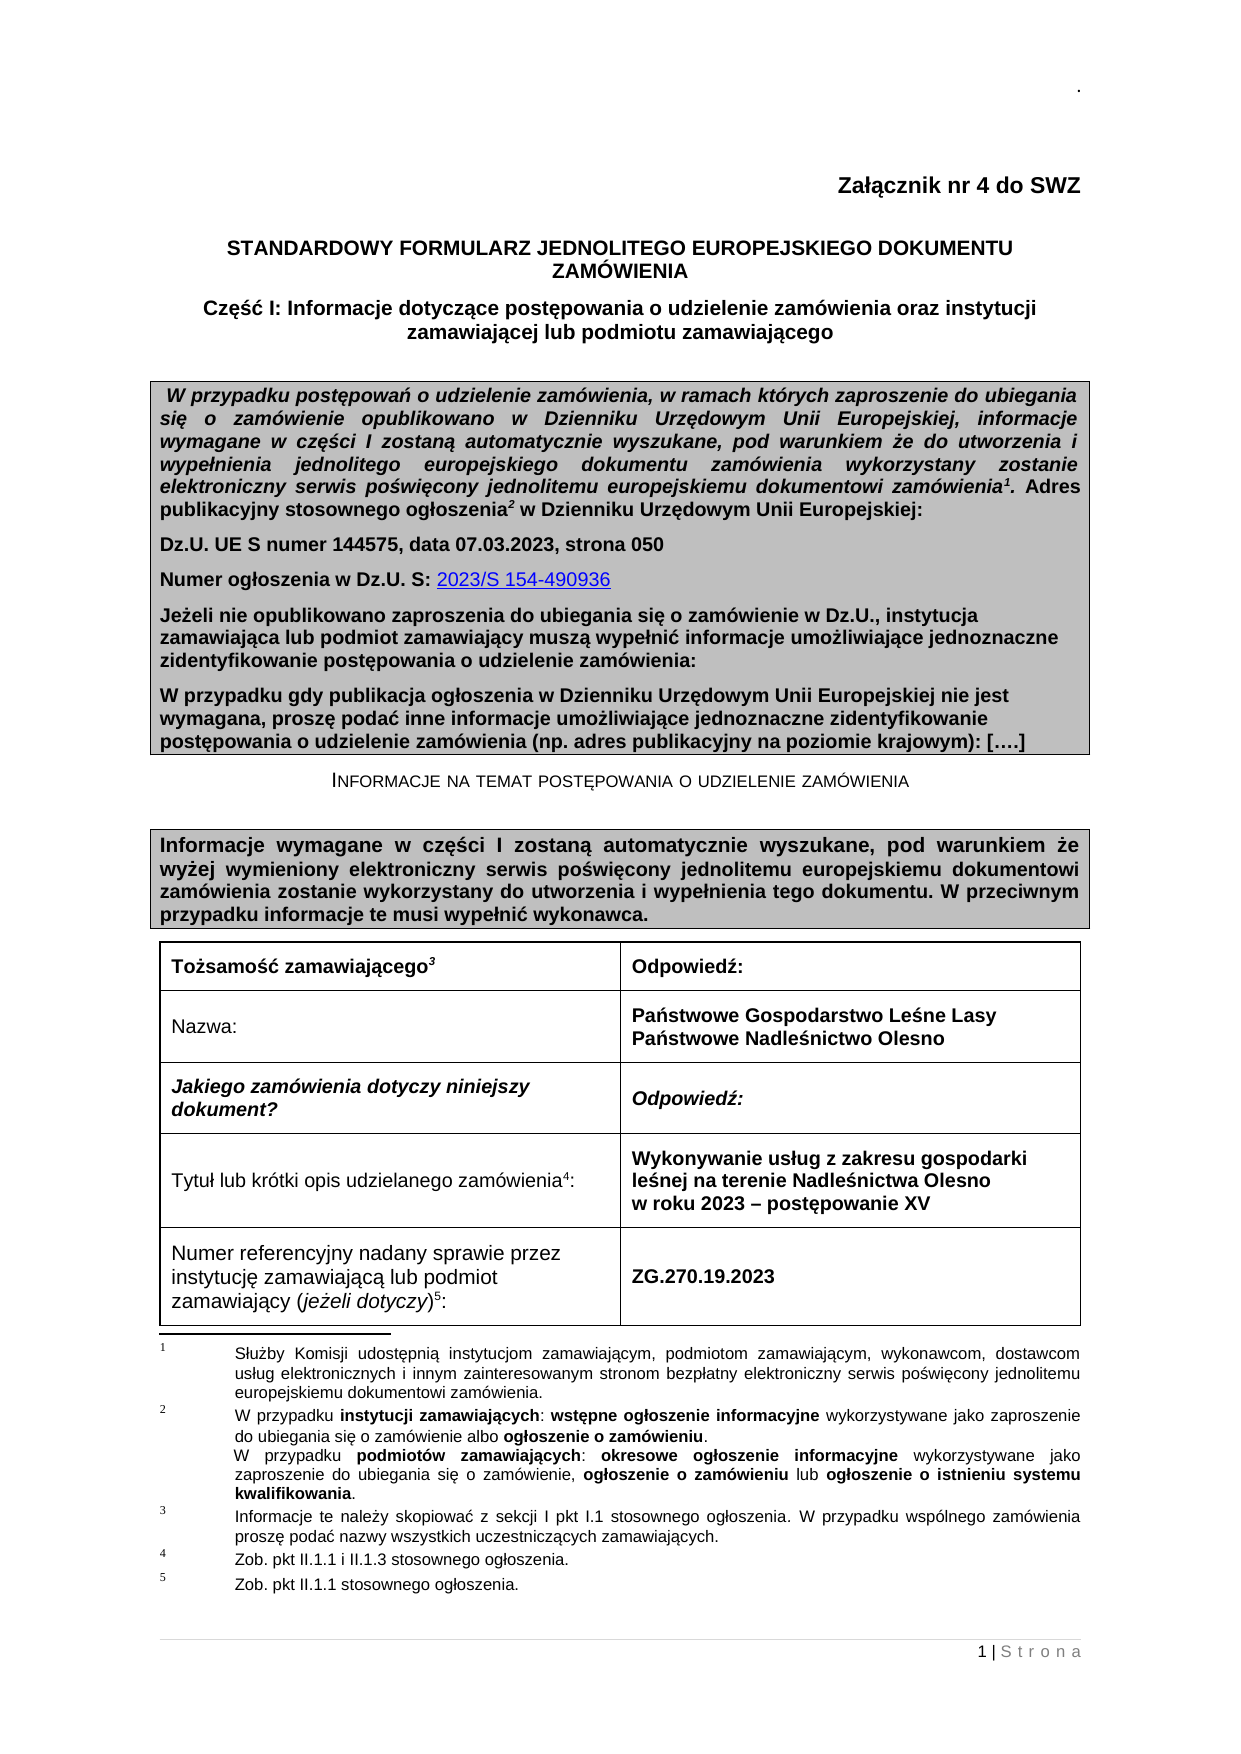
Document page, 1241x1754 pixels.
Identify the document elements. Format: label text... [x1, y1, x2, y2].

text Standardowy formularz jednolitego europejskiego dokumentu zamówienia [159, 235, 1081, 283]
text Informacje wymagane w części I zostaną automatycznie wyszukane, pod warunkiem że wyżej wymieniony elektroniczny serwis poświęcony jednolitemu europejskiemu dokumentowi zamówienia zostanie wykorzystany do utworzenia i wypełnienia tego dokumentu. W przeciwnym przypadku informacje te musi wypełnić wykonawca. [151, 830, 1089, 928]
table_cell Jakiego zamówienia dotyczy niniejszy dokument? [161, 1063, 620, 1133]
text W przypadku postępowań o udzielenie zamówienia, w ramach których zaproszenie do ubiegania się o zamówienie opublikowano w Dzienniku Urzędowym Unii Europejskiej, informacje wymagane w części I zostaną automatycznie wyszukane, pod warunkiem że do utworzenia i wypełnienia jednolitego europejskiego dokumentu zamówienia wykorzystany zostanie elektroniczny serwis poświęcony jednolitemu europejskiemu dokumentowi zamówienia. Adres publikacyjny stosownego ogłoszenia w Dzienniku Urzędowym Unii Europejskiej: [151, 382, 1089, 521]
table_cell ZG.270.19.2023 [621, 1228, 1080, 1325]
table_header Tożsamość zamawiającego [161, 943, 620, 990]
text Jeżeli nie opublikowano zaproszenia do ubiegania się o zamówienie w Dz.U., instytucja zamawiająca lub podmiot zamawiający muszą wypełnić informacje umożliwiające jednoznaczne zidentyfikowanie postępowania o udzielenie zamówienia: [151, 600, 1089, 672]
table_header Odpowiedź: [621, 943, 1080, 990]
table_cell Wykonywanie usług z zakresu gospodarki leśnej na terenie Nadleśnictwa Olesno w roku 2023 – postępowanie XV [621, 1134, 1080, 1227]
table_cell Nazwa: [161, 991, 620, 1062]
table_cell Numer referencyjny nadany sprawie przez instytucję zamawiającą lub podmiot zamawiający (jeżeli dotyczy): [161, 1228, 620, 1325]
text Część I: Informacje dotyczące postępowania o udzielenie zamówienia oraz instytucji zamawiającej lub podmiotu zamawiającego [159, 296, 1081, 344]
table_cell Odpowiedź: [621, 1063, 1080, 1133]
table_cell Tytuł lub krótki opis udzielanego zamówienia: [161, 1134, 620, 1227]
text W przypadku gdy publikacja ogłoszenia w Dzienniku Urzędowym Unii Europejskiej nie jest wymagana, proszę podać inne informacje umożliwiające jednoznaczne zidentyfikowanie postępowania o udzielenie zamówienia (np. adres publikacyjny na poziomie krajowym): [….] [151, 681, 1089, 754]
table_cell Państwowe Gospodarstwo Leśne Lasy Państwowe Nadleśnictwo Olesno [621, 991, 1080, 1062]
text Dz.U. UE S numer 144575, data 07.03.2023, strona 050 [151, 530, 1089, 556]
text Załącznik nr 4 do SWZ [159, 172, 1081, 198]
text Numer ogłoszenia w Dz.U. S: 2023/S 154-490936 [151, 565, 1089, 591]
text Informacje na temat postępowania o udzielenie zamówienia [159, 768, 1081, 792]
